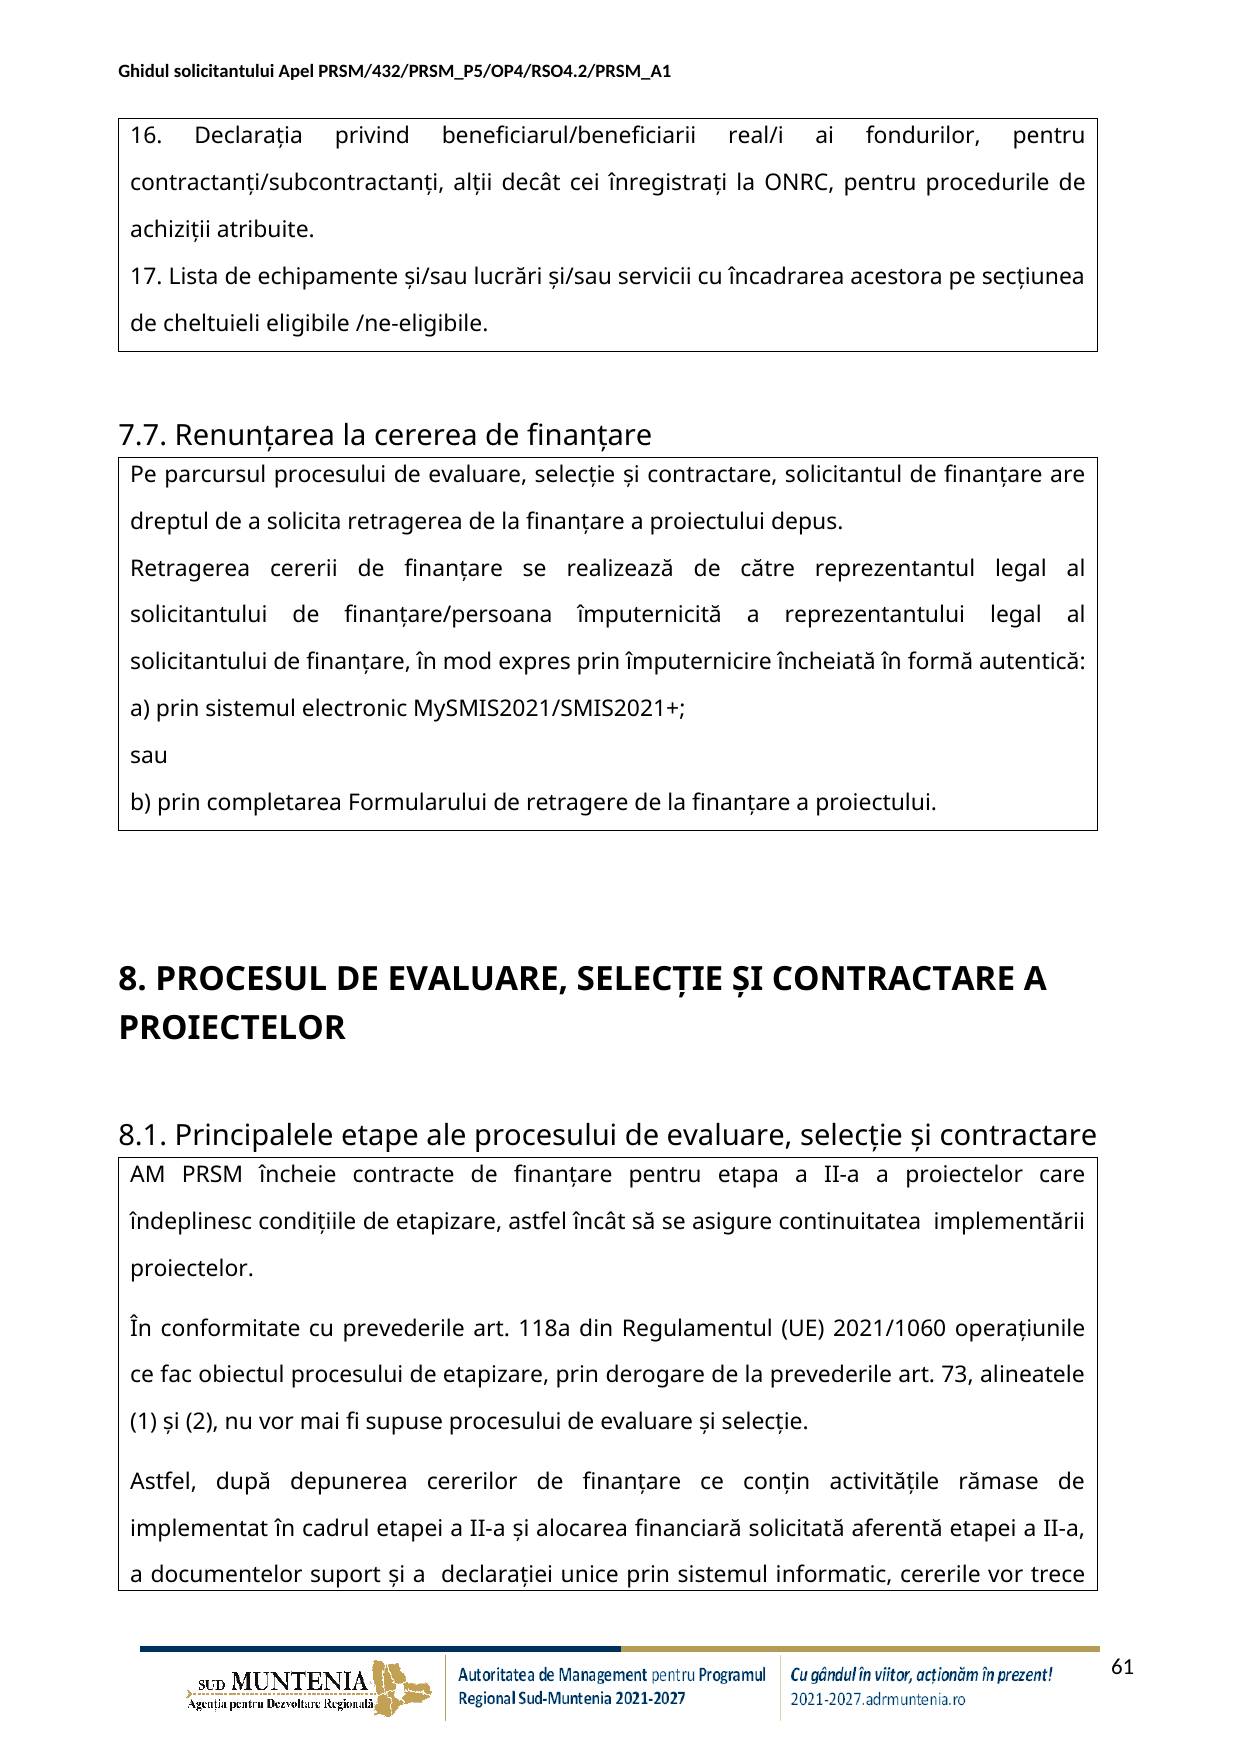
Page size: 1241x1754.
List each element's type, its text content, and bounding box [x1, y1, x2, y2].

subtitle 8.1. Principalele etape ale procesului de evaluare, selecție și contractare [118, 1114, 1134, 1154]
subtitle 7.7. Renunțarea la cererea de finanțare [118, 414, 1134, 453]
subtitle 8. PROCESUL DE EVALUARE, SELECȚIE ȘI CONTRACTARE A PROIECTELOR [118, 955, 1134, 1049]
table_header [119, 119, 1097, 351]
table_header Pe parcursul procesului de evaluare, selecție și contractare, solicitantul de finanțare are dreptul de a solicita retragerea de la finanțare a proiectului depus. Retragerea cererii de finanțare se realizează de către reprezentantul legal al solicitantului de finanțare/persoana împuternicită a reprezentantului legal al solicitantului de finanțare, în mod expres prin împuternicire încheiată în formă autentică: a) prin sistemul electronic MySMIS2021/SMIS2021+; sau b) prin completarea Formularului de retragere de la finanțare a proiectului. [119, 458, 1097, 830]
picture [140, 1646, 1100, 1721]
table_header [119, 1158, 1097, 1589]
